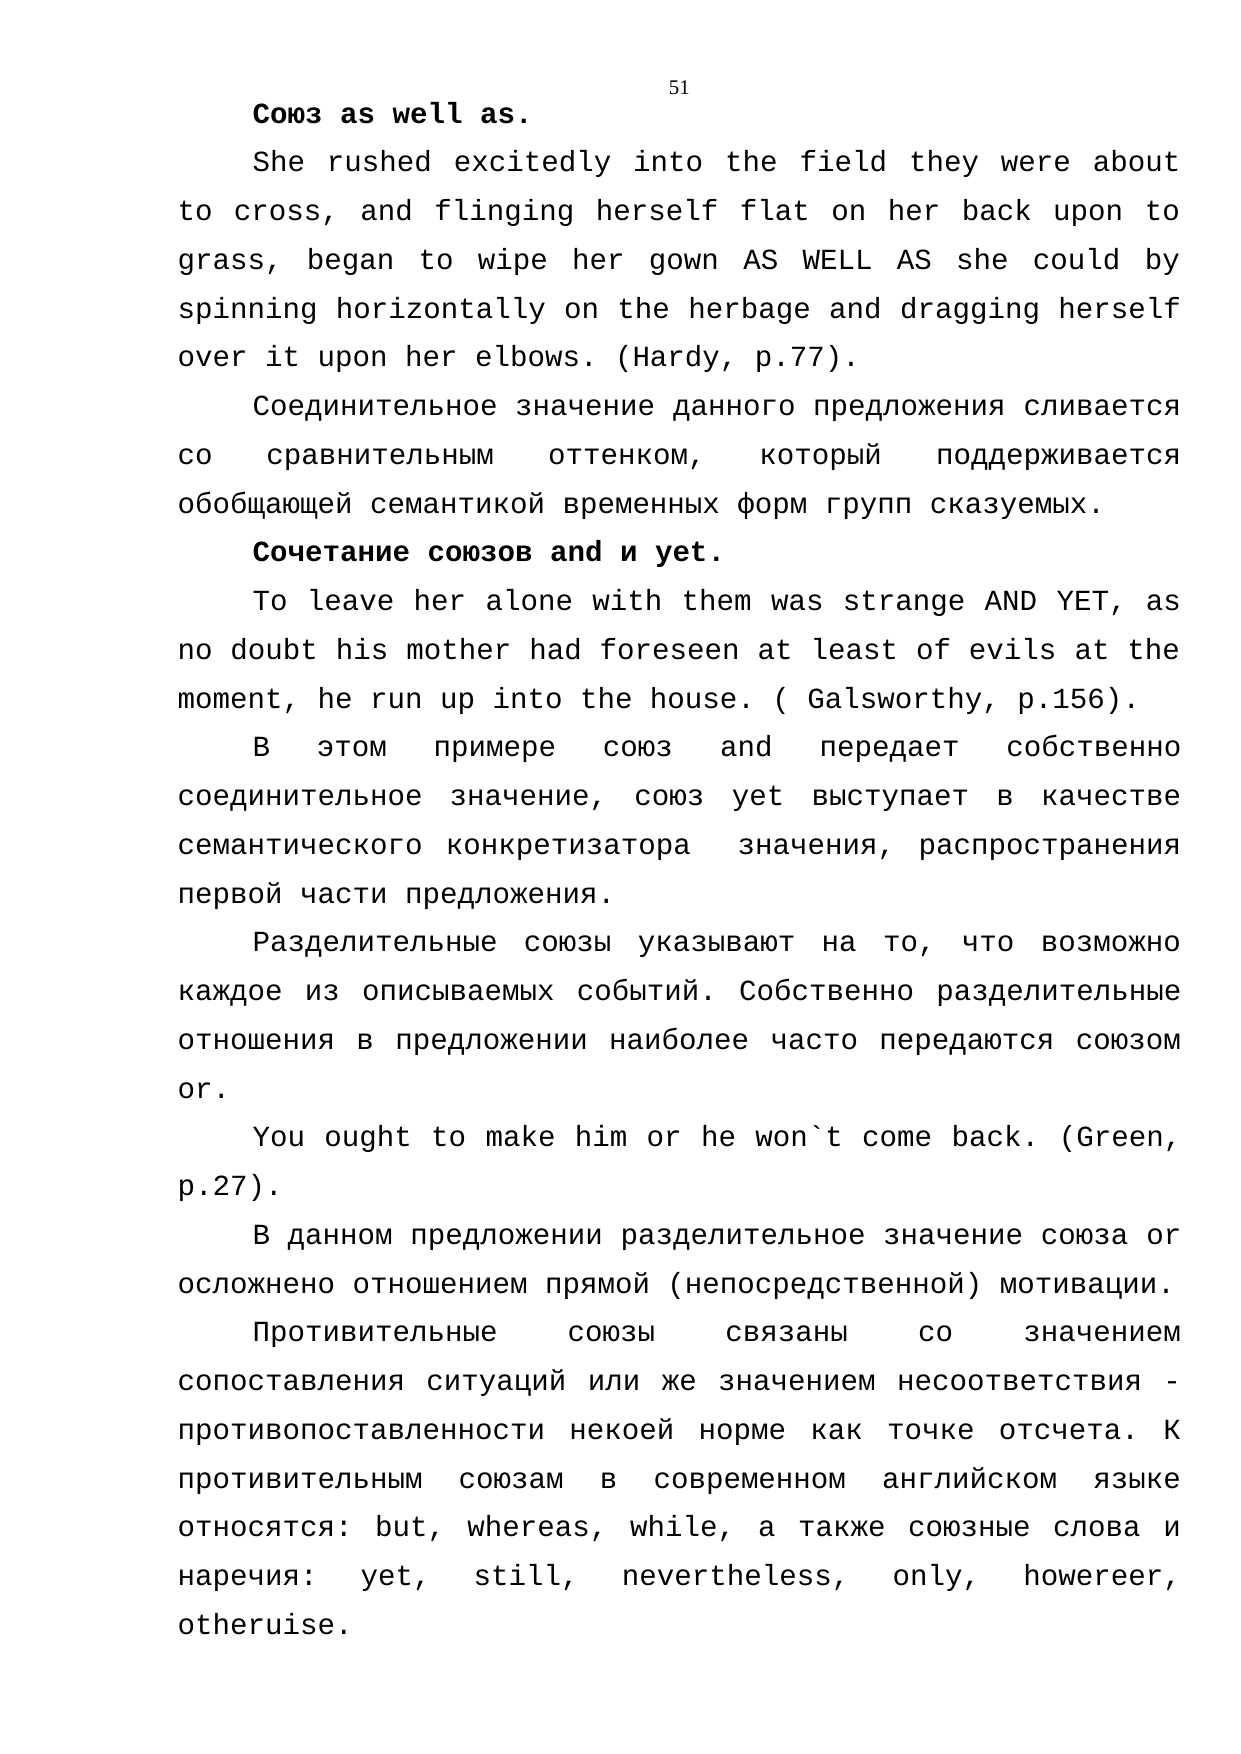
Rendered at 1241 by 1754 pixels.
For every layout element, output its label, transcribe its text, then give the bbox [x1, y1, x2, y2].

text You ought to make him or he won`t come back. (Green, p.27). [177, 1123, 1181, 1204]
text Соединительное значение данного предложения сливается со сравнительным оттенком, который поддерживается обобщающей семантикой временных форм групп сказуемых. [177, 392, 1181, 522]
text В этом примере союз and передает собственно соединительное значение, союз yet выступает в качестве семантического конкретизатора значения, распространения первой части предложения. [177, 733, 1181, 912]
text To leave her alone with them was strange AND YET, as no doubt his mother had foreseen at least of evils at the moment, he run up into the house. ( Galsworthy, p.156). [177, 587, 1181, 717]
text В данном предложении разделительное значение союза or осложнено отношением прямой (непосредственной) мотивации. [177, 1220, 1181, 1302]
text Союз as well as. [177, 99, 1181, 132]
text Сочетание союзов and и yet. [177, 538, 1181, 570]
text Противительные союзы связаны со значением сопоставления ситуаций или же значением несоответствия - противопоставленности некоей норме как точке отсчета. К противительным союзам в современном английском языке относятся: but, whereas, while, а также союзные слова и наречия: yet, still, nevertheless, only, howereer, otheruise. [177, 1318, 1181, 1643]
text Разделительные союзы указывают на то, что возможно каждое из описываемых событий. Собственно разделительные отношения в предложении наиболее часто передаются союзом or. [177, 928, 1181, 1107]
text She rushed excitedly into the field they were about to cross, and flinging herself flat on her back upon to grass, began to wipe her gown AS WELL AS she could by spinning horizontally on the herbage and dragging herself over it upon her elbows. (Hardy, p.77). [177, 148, 1181, 375]
